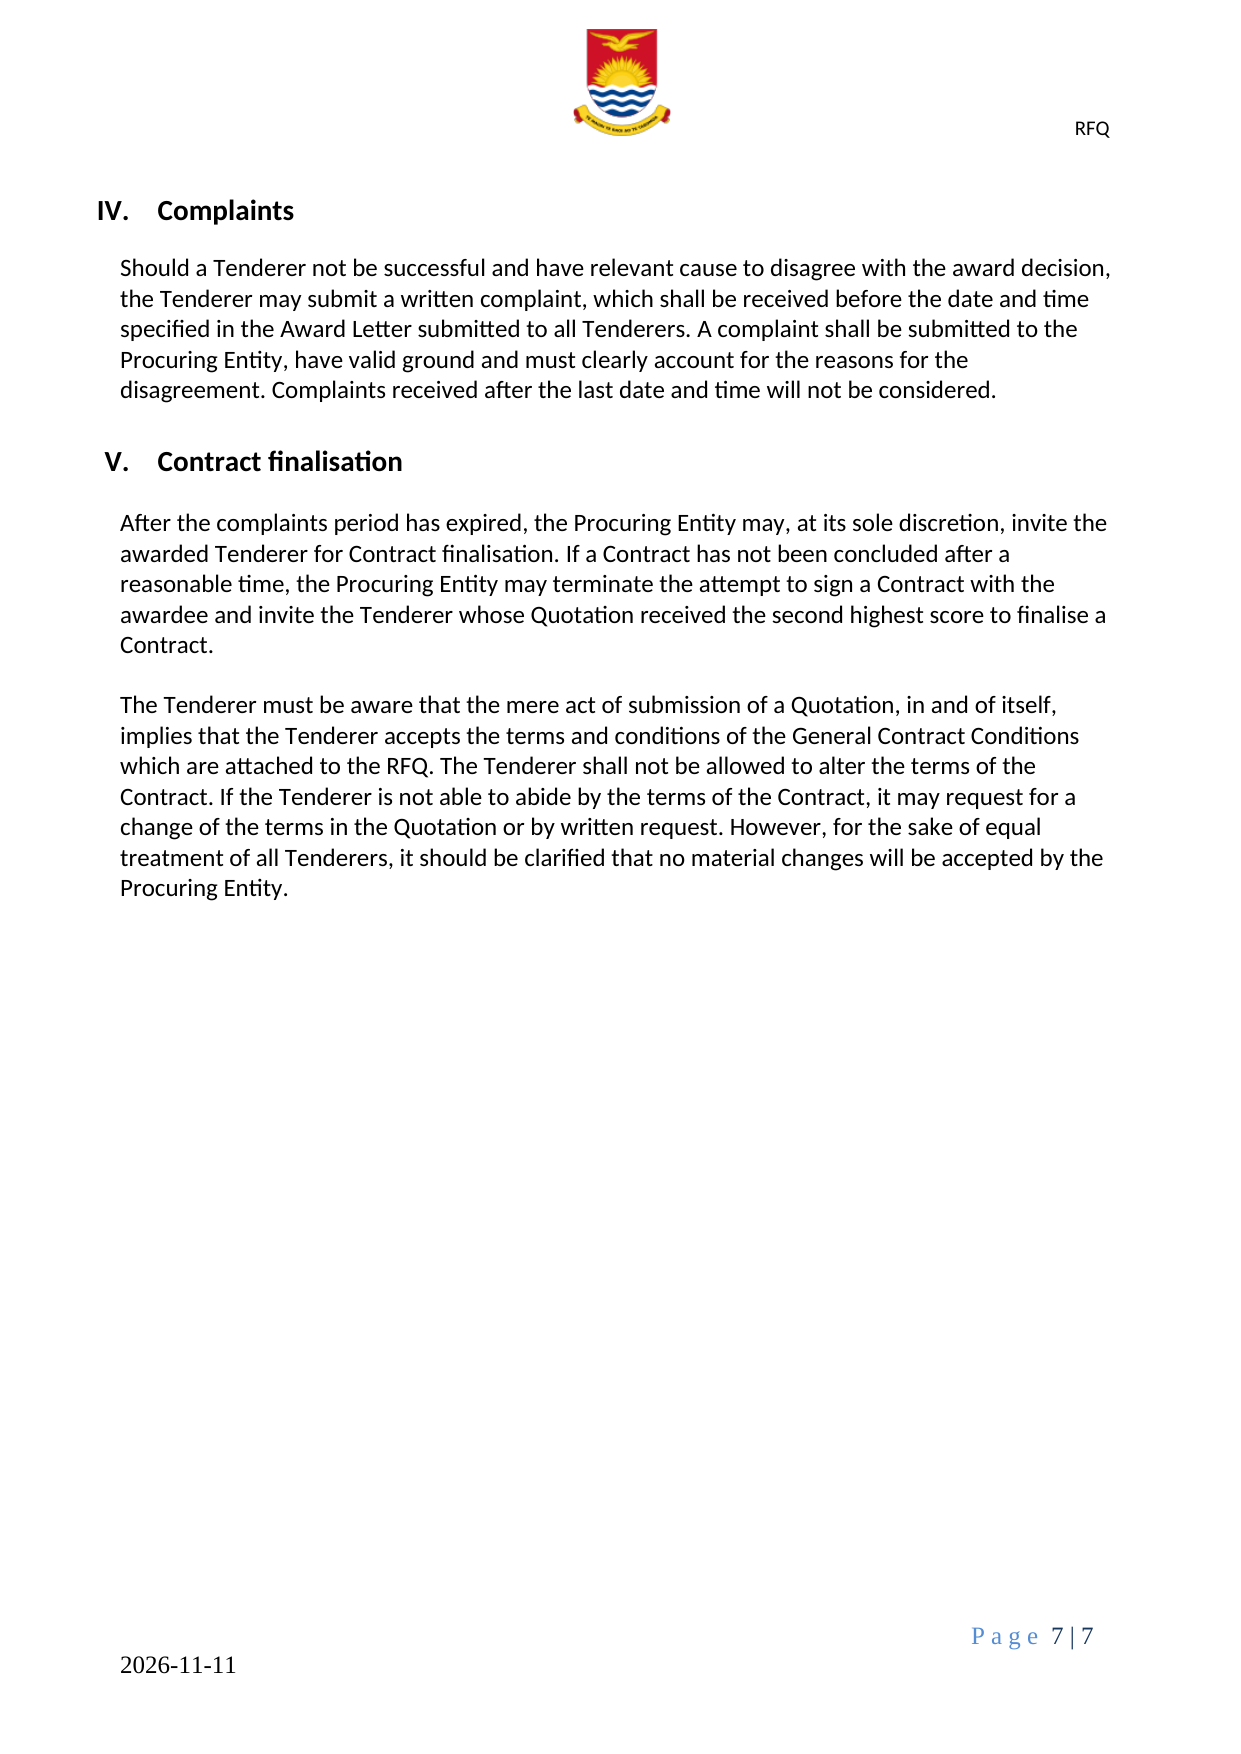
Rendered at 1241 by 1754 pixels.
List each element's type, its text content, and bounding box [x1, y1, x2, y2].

text Should a Tenderer not be successful and have relevant cause to disagree with the award decision, the Tenderer may submit a written complaint, which shall be received before the date and time specified in the Award Letter submitted to all Tenderers. A complaint shall be submitted to the Procuring Entity, have valid ground and must clearly account for the reasons for the disagreement. Complaints received after the last date and time will not be considered. [120, 253, 1120, 405]
subtitle Contract finalisation [129, 443, 1120, 478]
picture [573, 29, 671, 136]
text After the complaints period has expired, the Procuring Entity may, at its sole discretion, invite the awarded Tenderer for Contract finalisation. If a Contract has not been concluded after a reasonable time, the Procuring Entity may terminate the attempt to sign a Contract with the awardee and invite the Tenderer whose Quotation received the second highest score to finalise a Contract. [120, 507, 1120, 660]
subtitle Complaints [129, 192, 1120, 228]
text The Tenderer must be aware that the mere act of submission of a Quotation, in and of itself, implies that the Tenderer accepts the terms and conditions of the General Contract Conditions which are attached to the RFQ. The Tenderer shall not be allowed to alter the terms of the Contract. If the Tenderer is not able to abide by the terms of the Contract, it may request for a change of the terms in the Quotation or by written request. However, for the sake of equal treatment of all Tenderers, it should be clarified that no material changes will be accepted by the Procuring Entity. [120, 689, 1120, 903]
